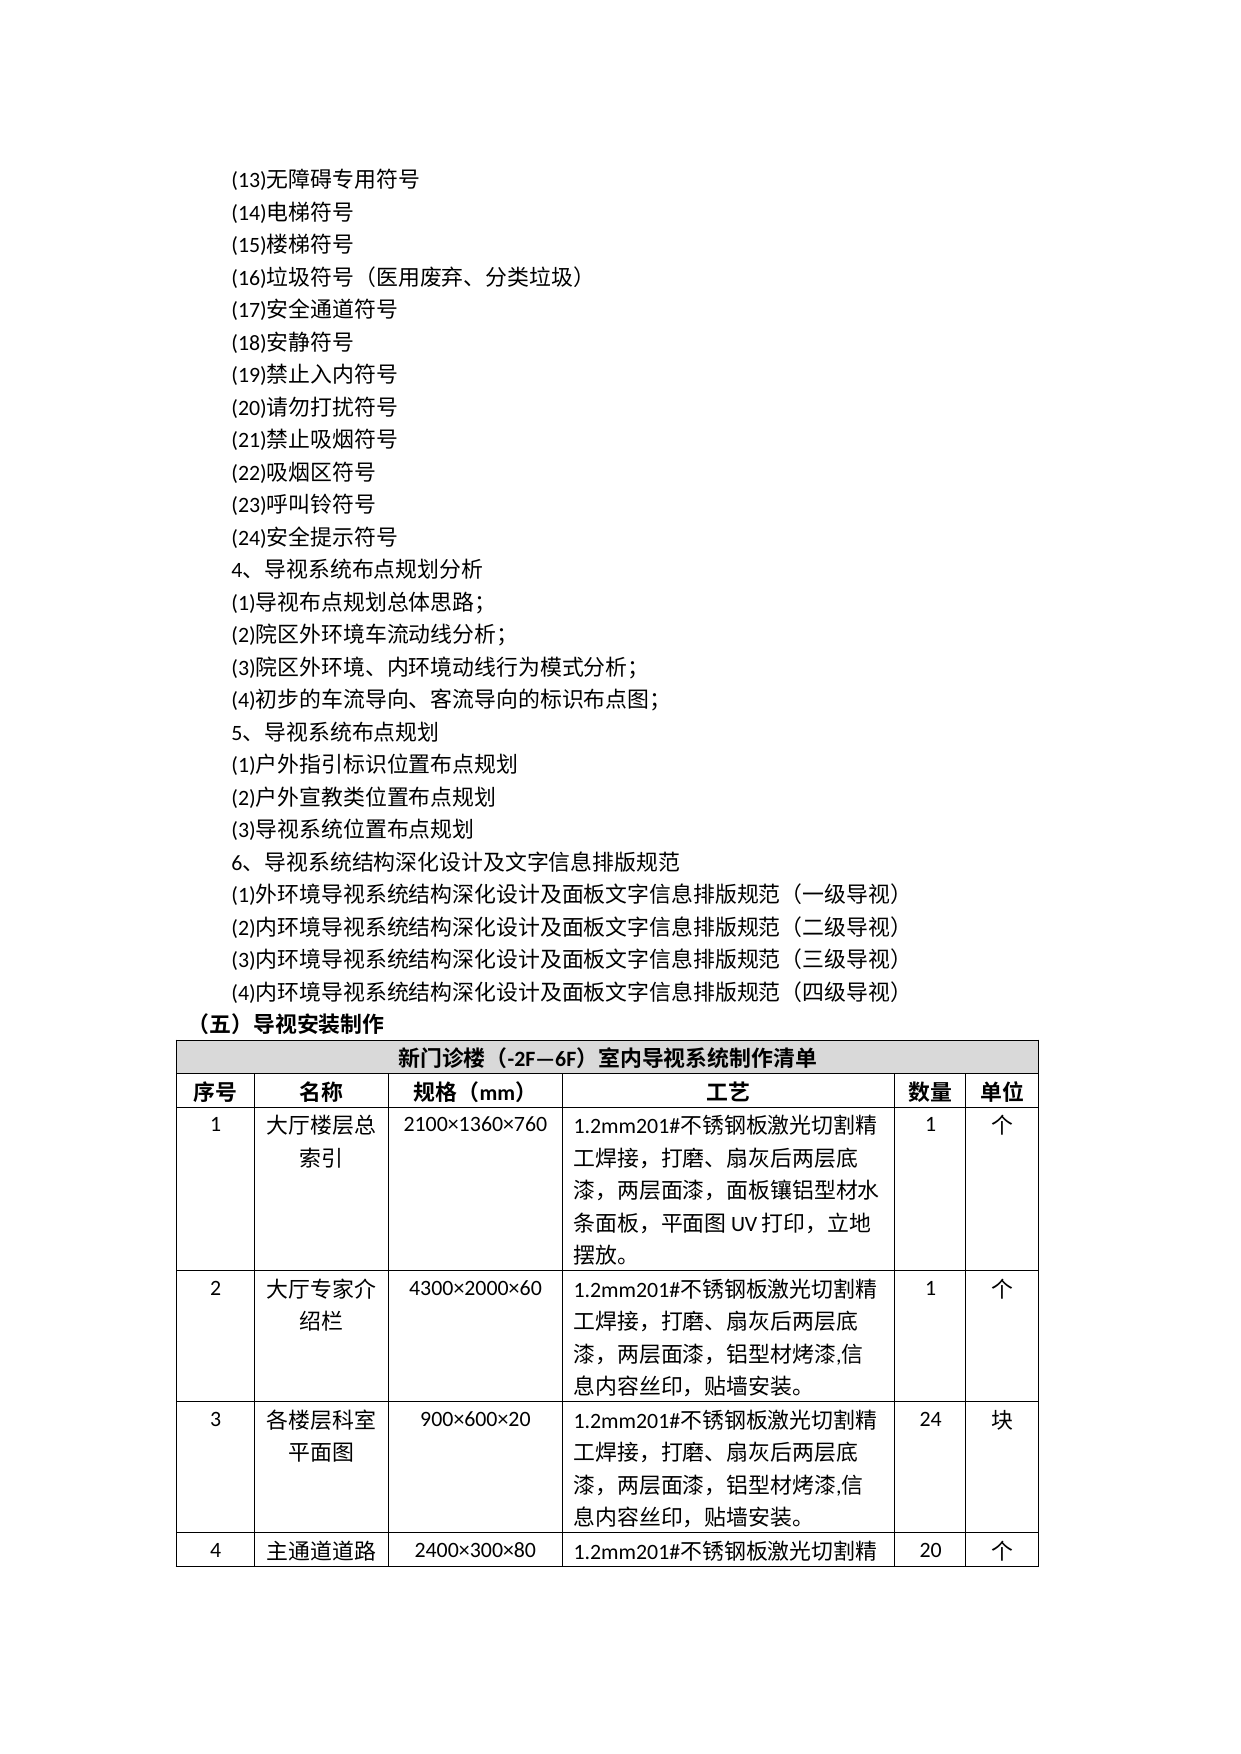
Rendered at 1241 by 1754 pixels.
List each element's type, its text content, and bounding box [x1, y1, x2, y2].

text (22)吸烟区符号 [187, 454, 1053, 487]
text 5、导视系统布点规划 [187, 714, 1053, 747]
text (3)院区外环境、内环境动线行为模式分析； [187, 649, 1053, 682]
text (4)初步的车流导向、客流导向的标识布点图； [187, 682, 1053, 714]
table_cell 3 [177, 1402, 254, 1532]
table_cell 1 [895, 1108, 965, 1270]
table_cell 1.2mm201#不锈钢板激光切割精工焊接，打磨、扇灰后两层底漆，两层面漆，铝型材烤漆,信息内容丝印，贴墙安装。 [563, 1271, 894, 1401]
text (2)内环境导视系统结构深化设计及面板文字信息排版规范（二级导视） [187, 909, 1053, 942]
table_cell 大厅专家介绍栏 [255, 1271, 388, 1401]
text (18)安静符号 [187, 324, 1053, 357]
table_cell 1 [177, 1108, 254, 1270]
table_cell 2400×300×80 [389, 1533, 562, 1566]
text (3)内环境导视系统结构深化设计及面板文字信息排版规范（三级导视） [187, 942, 1053, 974]
table_cell 1 [895, 1271, 965, 1401]
table_cell 名称 [255, 1074, 388, 1107]
table_cell 2100×1360×760 [389, 1108, 562, 1270]
table_cell 4 [177, 1533, 254, 1566]
text (1)外环境导视系统结构深化设计及面板文字信息排版规范（一级导视） [187, 877, 1053, 909]
table_cell 1.2mm201#不锈钢板激光切割精工焊接，打磨、扇灰后两层底漆，两层面漆，面板镶铝型材水条面板，平面图UV打印，立地摆放。 [563, 1108, 894, 1270]
table_cell 个 [966, 1271, 1038, 1401]
table_cell 单位 [966, 1074, 1038, 1107]
text (4)内环境导视系统结构深化设计及面板文字信息排版规范（四级导视） [187, 974, 1053, 1007]
table_cell 规格（mm） [389, 1074, 562, 1107]
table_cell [563, 1533, 894, 1566]
table_cell 工艺 [563, 1074, 894, 1107]
text (2)户外宣教类位置布点规划 [187, 779, 1053, 812]
table_cell 900×600×20 [389, 1402, 562, 1532]
table_cell 4300×2000×60 [389, 1271, 562, 1401]
text (14)电梯符号 [187, 194, 1053, 227]
text (2)院区外环境车流动线分析； [187, 617, 1053, 649]
text 6、导视系统结构深化设计及文字信息排版规范 [187, 844, 1053, 877]
table_cell 块 [966, 1402, 1038, 1532]
table_cell 2 [177, 1271, 254, 1401]
text (24)安全提示符号 [187, 519, 1053, 552]
table_cell 各楼层科室平面图 [255, 1402, 388, 1532]
text (3)导视系统位置布点规划 [187, 812, 1053, 844]
table_cell 序号 [177, 1074, 254, 1107]
text (1)导视布点规划总体思路； [187, 584, 1053, 617]
table_cell 24 [895, 1402, 965, 1532]
text (23)呼叫铃符号 [187, 487, 1053, 519]
text (16)垃圾符号（医用废弃、分类垃圾） [187, 259, 1053, 292]
text 4、导视系统布点规划分析 [187, 552, 1053, 584]
text (19)禁止入内符号 [187, 357, 1053, 389]
text (21)禁止吸烟符号 [187, 422, 1053, 454]
table_cell 数量 [895, 1074, 965, 1107]
text (13)无障碍专用符号 [187, 162, 1053, 194]
table_cell 大厅楼层总索引 [255, 1108, 388, 1270]
table_cell 20 [895, 1533, 965, 1566]
table_cell 主通道道路指引牌（悬吊式） [255, 1533, 388, 1566]
table_cell 个 [966, 1108, 1038, 1270]
text （五）导视安装制作 [187, 1007, 1053, 1039]
text (20)请勿打扰符号 [187, 389, 1053, 422]
table_header 新门诊楼（-2F—6F）室内导视系统制作清单 [177, 1041, 1038, 1073]
table_cell 个 [966, 1533, 1038, 1566]
text (1)户外指引标识位置布点规划 [187, 747, 1053, 779]
text (15)楼梯符号 [187, 227, 1053, 259]
text (17)安全通道符号 [187, 292, 1053, 324]
table_cell 1.2mm201#不锈钢板激光切割精工焊接，打磨、扇灰后两层底漆，两层面漆，铝型材烤漆,信息内容丝印，贴墙安装。 [563, 1402, 894, 1532]
